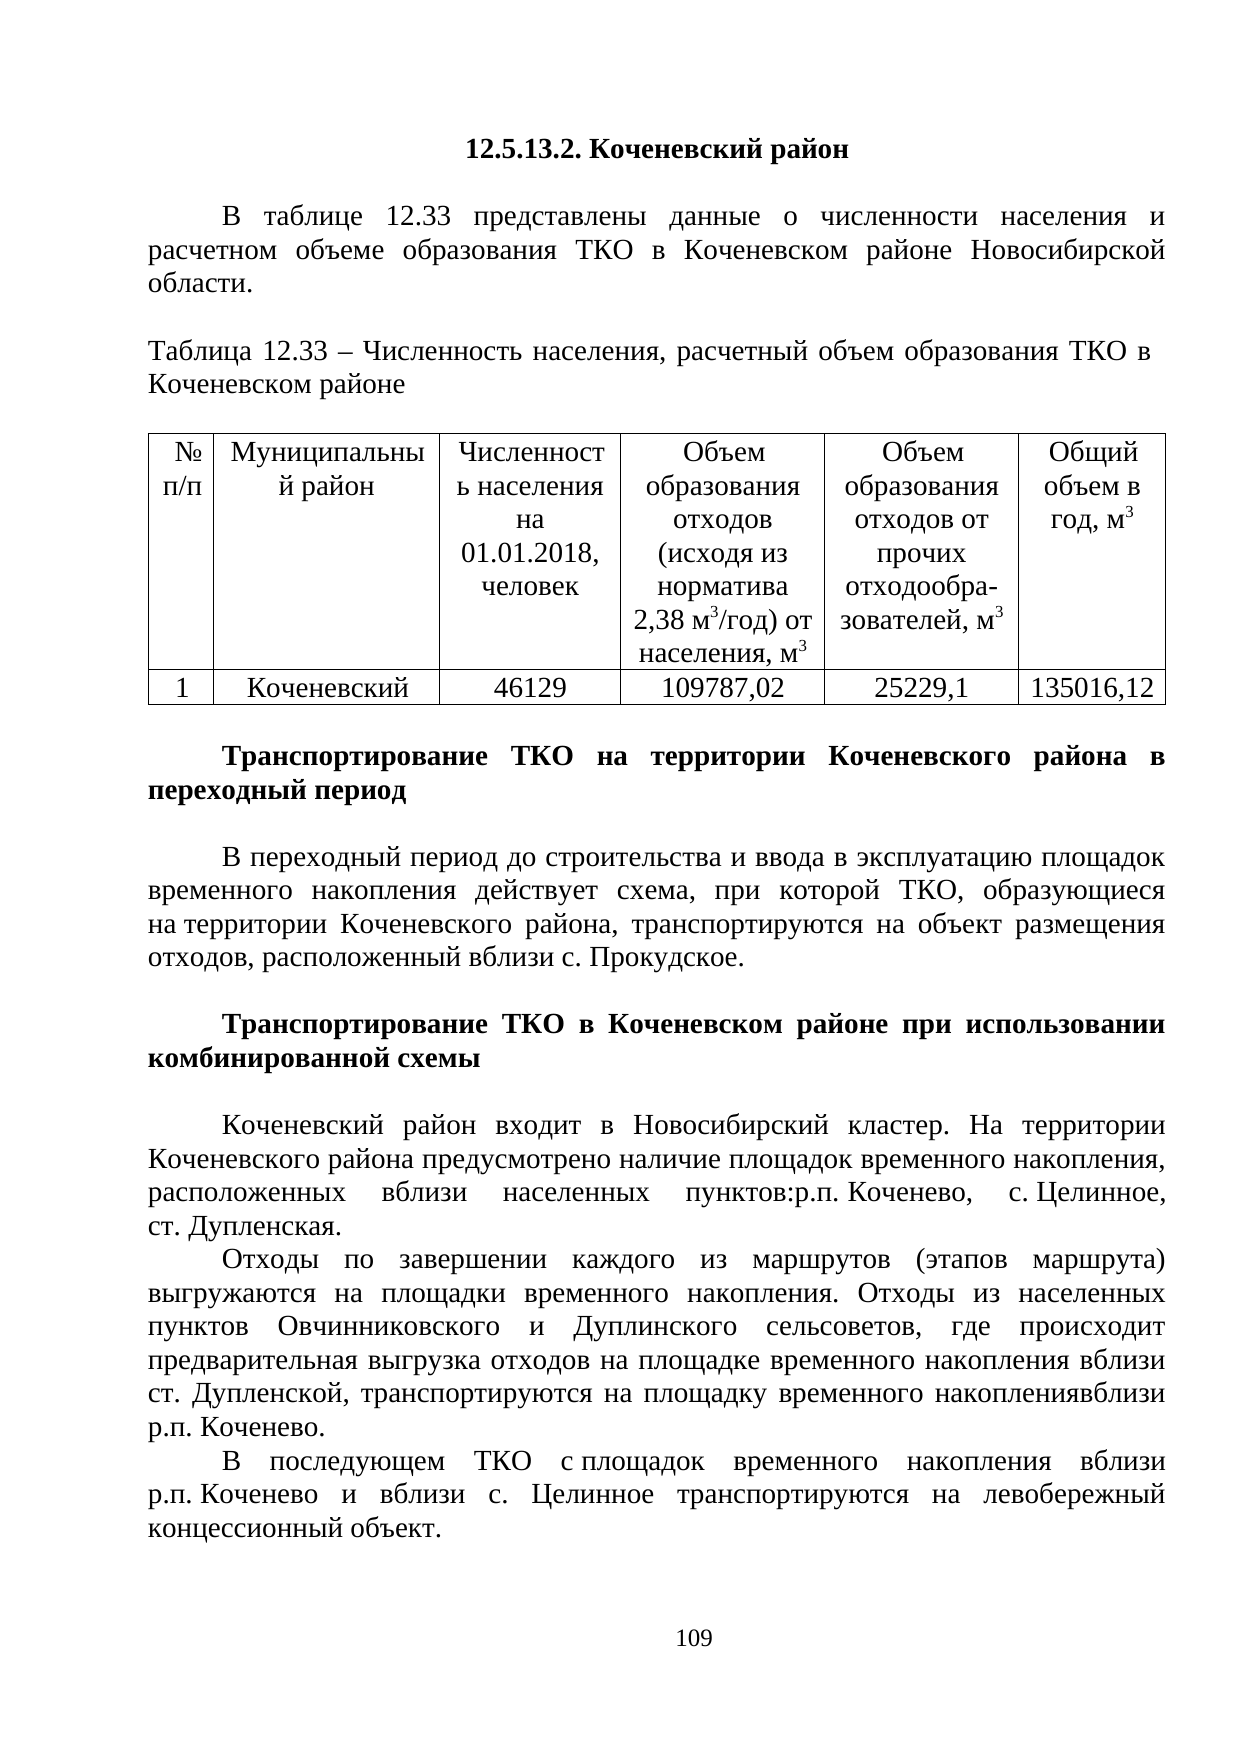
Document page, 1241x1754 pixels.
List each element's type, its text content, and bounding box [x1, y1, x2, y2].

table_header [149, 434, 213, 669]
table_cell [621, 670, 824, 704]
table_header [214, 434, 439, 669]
text Транспортирование ТКО на территории Коченевского района в переходный период [148, 738, 1166, 805]
text Отходы по завершении каждого из маршрутов (этапов маршрута) выгружаются на площадки временного накопления. Отходы из населенных пунктов Овчинниковского и Дуплинского сельсоветов, где происходит предварительная выгрузка отходов на площадке временного накопления вблизи ст. Дупленской, транспортируются на площадку временного накоплениявблизи р.п. Коченево. [148, 1241, 1166, 1443]
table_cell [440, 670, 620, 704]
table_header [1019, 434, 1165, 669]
text В последующем ТКО с площадок временного накопления вблизи р.п. Коченево и вблизи с. Целинное транспортируются на левобережный концессионный объект. [148, 1443, 1166, 1543]
text Коченевский район входит в Новосибирский кластер. На территории Коченевского района предусмотрено наличие площадок временного накопления, расположенных вблизи населенных пунктов:р.п. Коченево, с. Целинное, ст. Дупленская. [148, 1107, 1166, 1241]
text Транспортирование ТКО в Коченевском районе при использовании комбинированной схемы [148, 1007, 1166, 1074]
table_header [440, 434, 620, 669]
text В таблице 12.33 представлены данные о численности населения и расчетном объеме образования ТКО в Коченевском районе Новосибирской области. [148, 198, 1167, 299]
text 12.5.13.2. Коченевский район [148, 131, 1167, 165]
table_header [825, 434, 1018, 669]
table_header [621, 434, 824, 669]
text Таблица 12.33 – Численность населения, расчетный объем образования ТКО в Коченевском районе [148, 333, 1152, 400]
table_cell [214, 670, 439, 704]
text В переходный период до строительства и ввода в эксплуатацию площадок временного накопления действует схема, при которой ТКО, образующиеся на территории Коченевского района, транспортируются на объект размещения отходов, расположенный вблизи с. Прокудское. [148, 839, 1166, 973]
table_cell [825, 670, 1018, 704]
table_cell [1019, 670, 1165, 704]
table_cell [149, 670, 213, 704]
